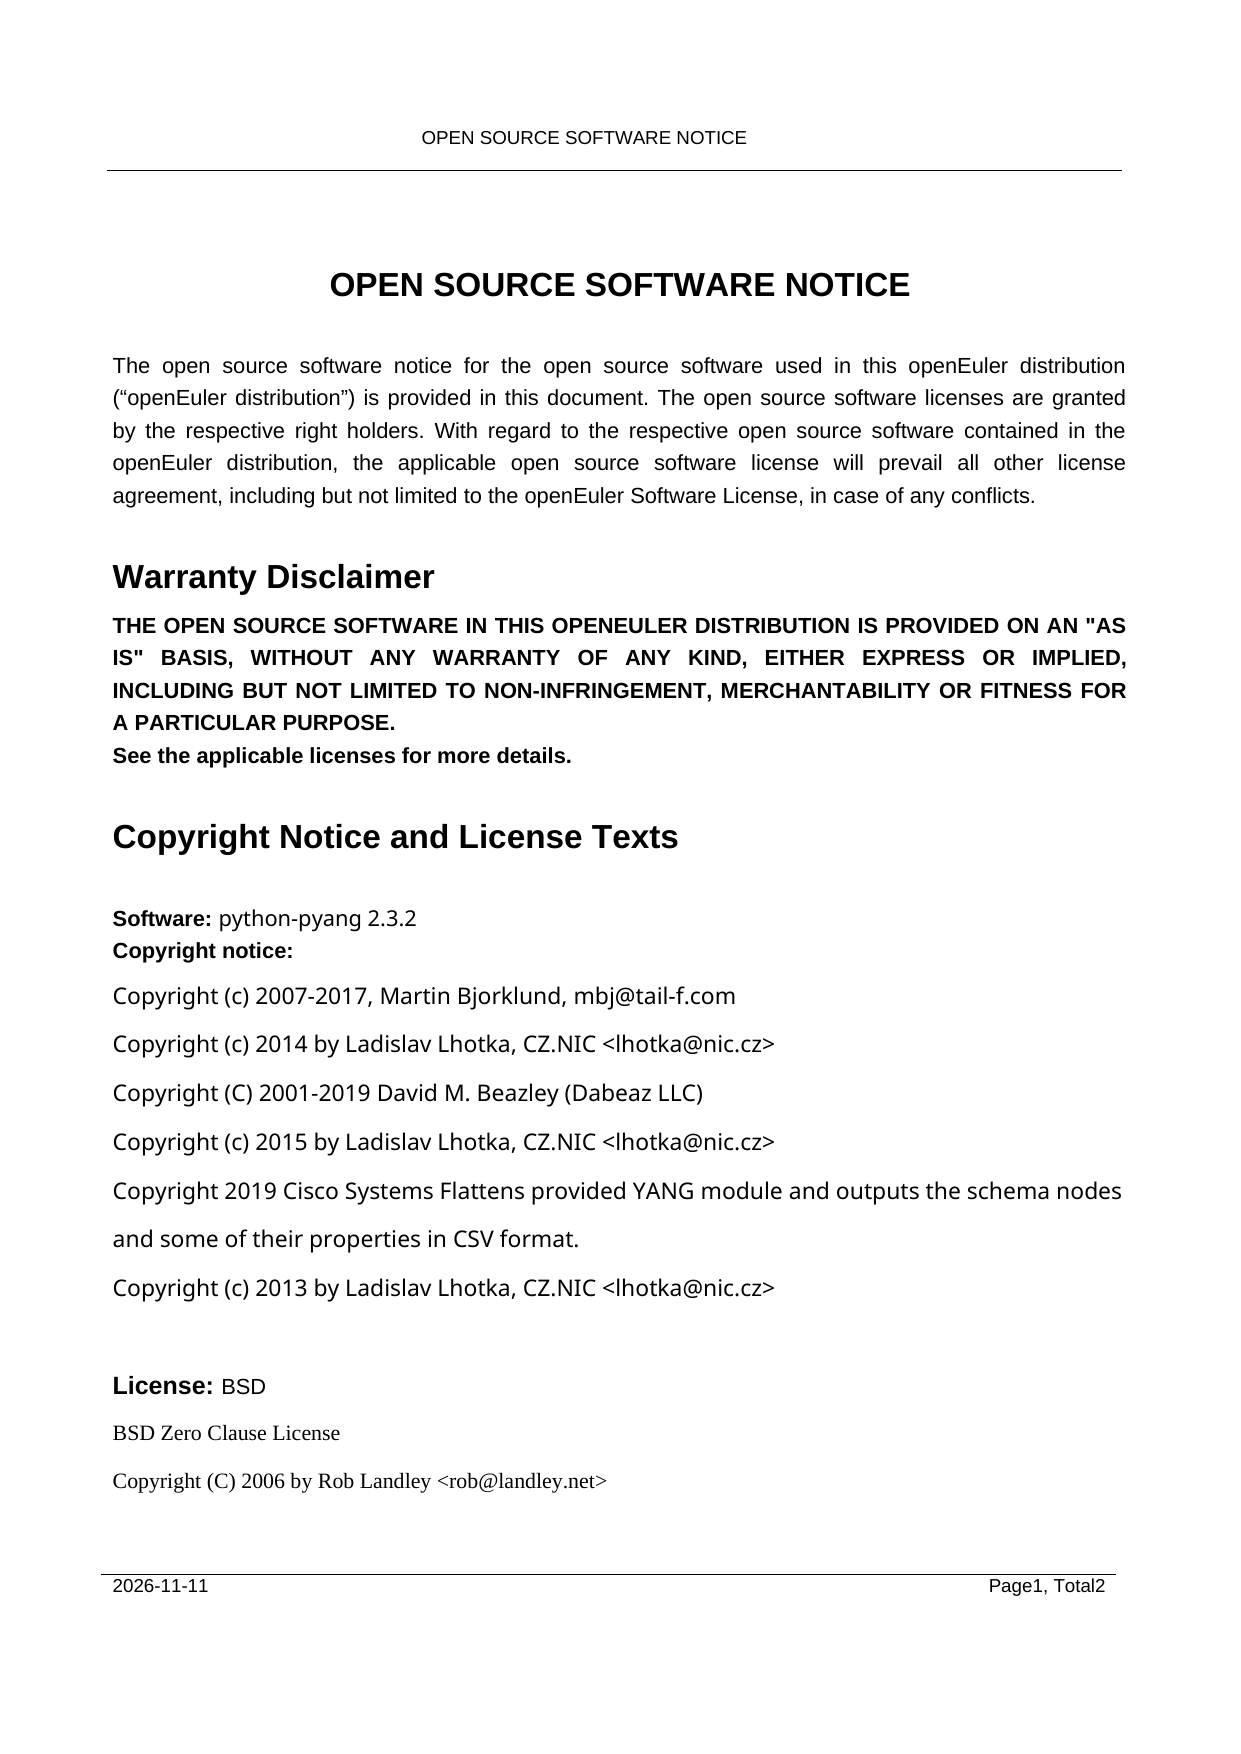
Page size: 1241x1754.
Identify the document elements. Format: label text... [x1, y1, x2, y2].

text Copyright Notice and License Texts [112, 804, 1128, 869]
text License: BSD [112, 1369, 1128, 1402]
text The open source software notice for the open source software used in this openEuler distribution (“openEuler distribution”) is provided in this document. The open source software licenses are granted by the respective right holders. With regard to the respective open source software contained in the openEuler distribution, the applicable open source software license will prevail all other license agreement, including but not limited to the openEuler Software License, in case of any conflicts. [112, 349, 1128, 511]
text Copyright notice: [112, 934, 1128, 966]
text OPEN SOURCE SOFTWARE NOTICE [112, 251, 1128, 316]
text THE OPEN SOURCE SOFTWARE IN THIS OPENEULER DISTRIBUTION IS PROVIDED ON AN "AS IS" BASIS, WITHOUT ANY WARRANTY OF ANY KIND, EITHER EXPRESS OR IMPLIED, INCLUDING BUT NOT LIMITED TO NON-INFRINGEMENT, MERCHANTABILITY OR FITNESS FOR A PARTICULAR PURPOSE. See the applicable licenses for more details. [112, 609, 1128, 771]
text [112, 1416, 1128, 1497]
text Software: python-pyang 2.3.2 [112, 901, 1128, 934]
text Copyright (c) 2007-2017, Martin Bjorklund, mbj@tail-f.com Copyright (c) 2014 by Ladislav Lhotka, CZ.NIC <lhotka@nic.cz> Copyright (C) 2001-2019 David M. Beazley (Dabeaz LLC) Copyright (c) 2015 by Ladislav Lhotka, CZ.NIC <lhotka@nic.cz> Copyright 2019 Cisco Systems Flattens provided YANG module and outputs the schema nodes and some of their properties in CSV format. Copyright (c) 2013 by Ladislav Lhotka, CZ.NIC <lhotka@nic.cz> [112, 979, 1128, 1353]
text Warranty Disclaimer [112, 544, 1128, 609]
